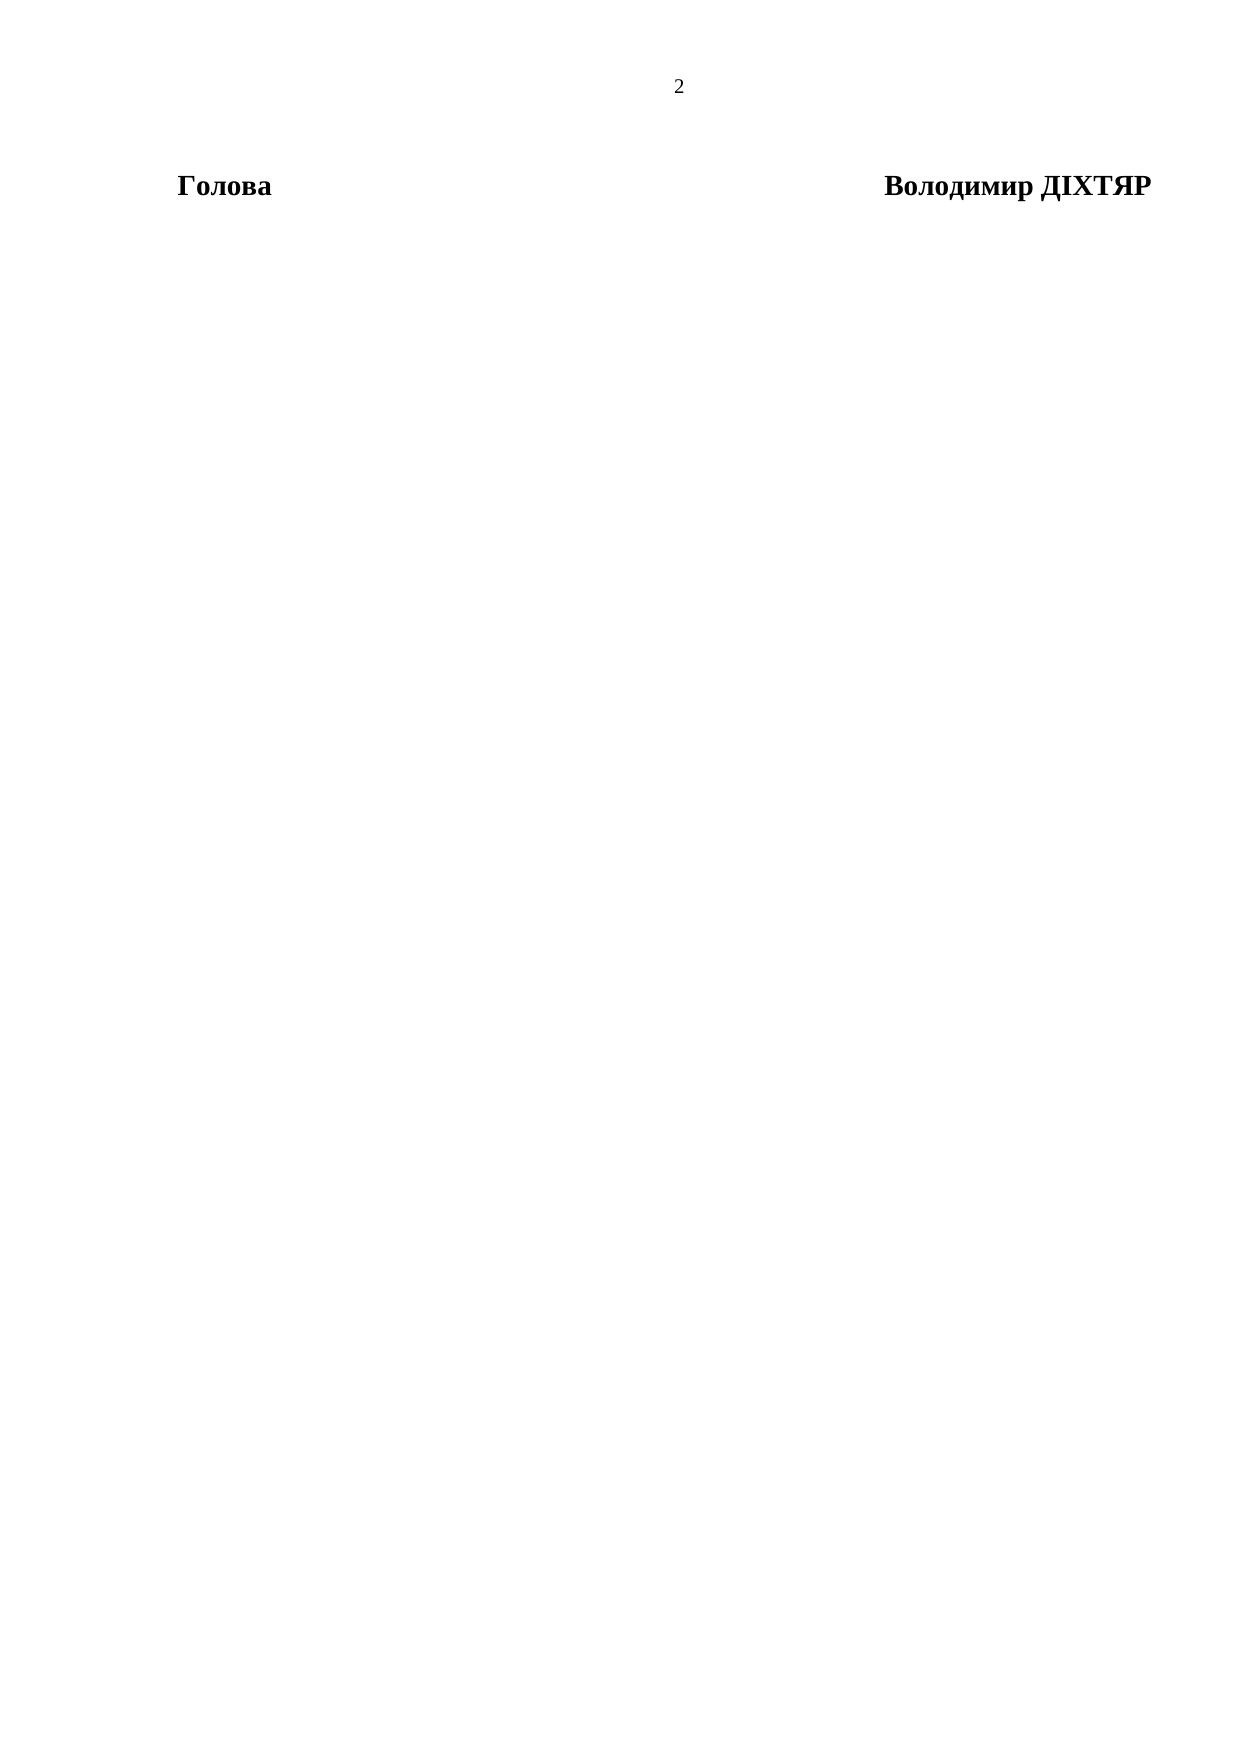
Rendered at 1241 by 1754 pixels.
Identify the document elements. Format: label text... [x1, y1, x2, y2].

text Голова Володимир ДІХТЯР [177, 168, 1182, 202]
